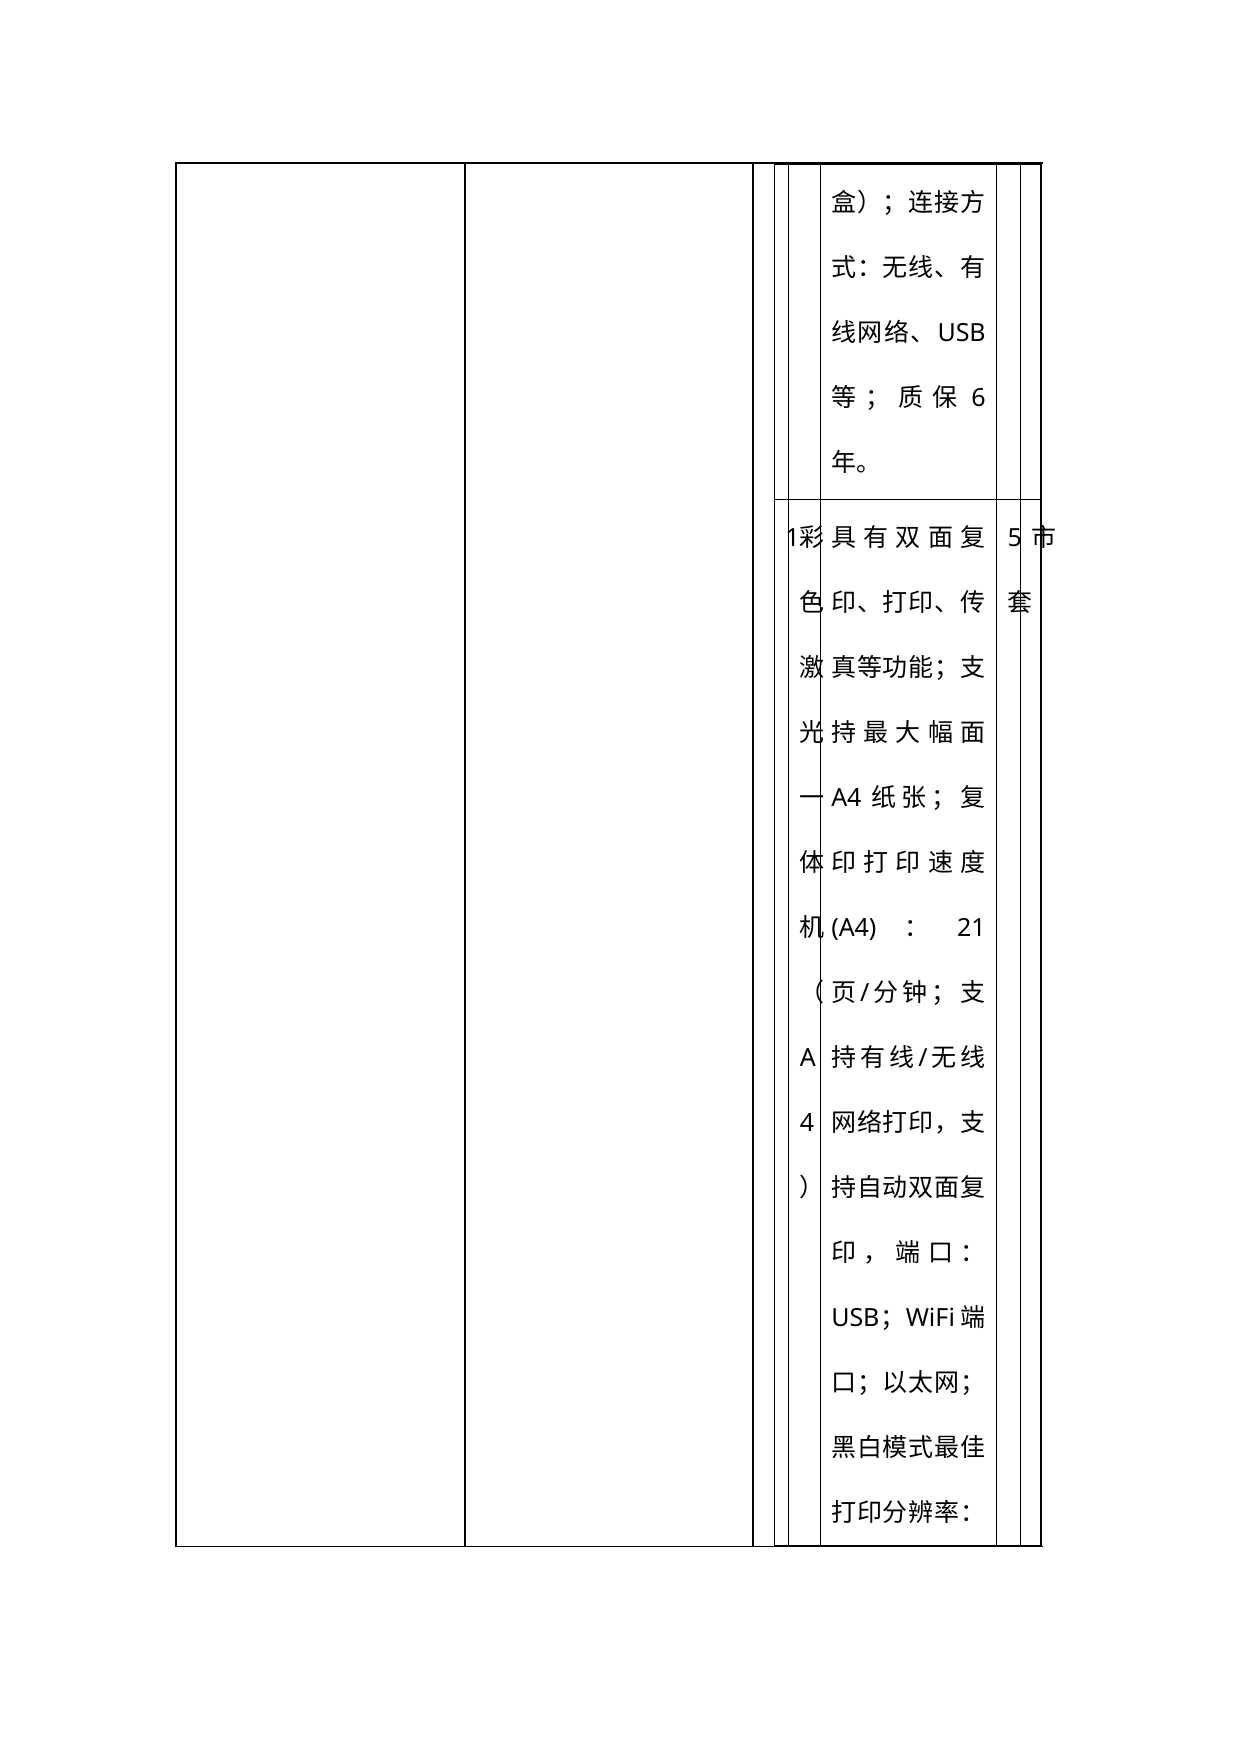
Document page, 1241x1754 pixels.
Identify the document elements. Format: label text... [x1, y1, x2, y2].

table_cell [821, 165, 996, 499]
table_cell [997, 500, 1020, 1545]
table_cell [775, 165, 788, 499]
table_cell [789, 500, 820, 1545]
table_cell [1021, 165, 1040, 499]
table_cell [1021, 500, 1040, 1545]
table_cell [789, 165, 820, 499]
table_cell [997, 165, 1020, 499]
table_cell 1 [177, 164, 464, 1546]
table_cell [754, 164, 774, 1546]
table_cell [775, 500, 788, 1545]
table_cell [466, 164, 752, 1546]
table_cell [821, 500, 996, 1545]
